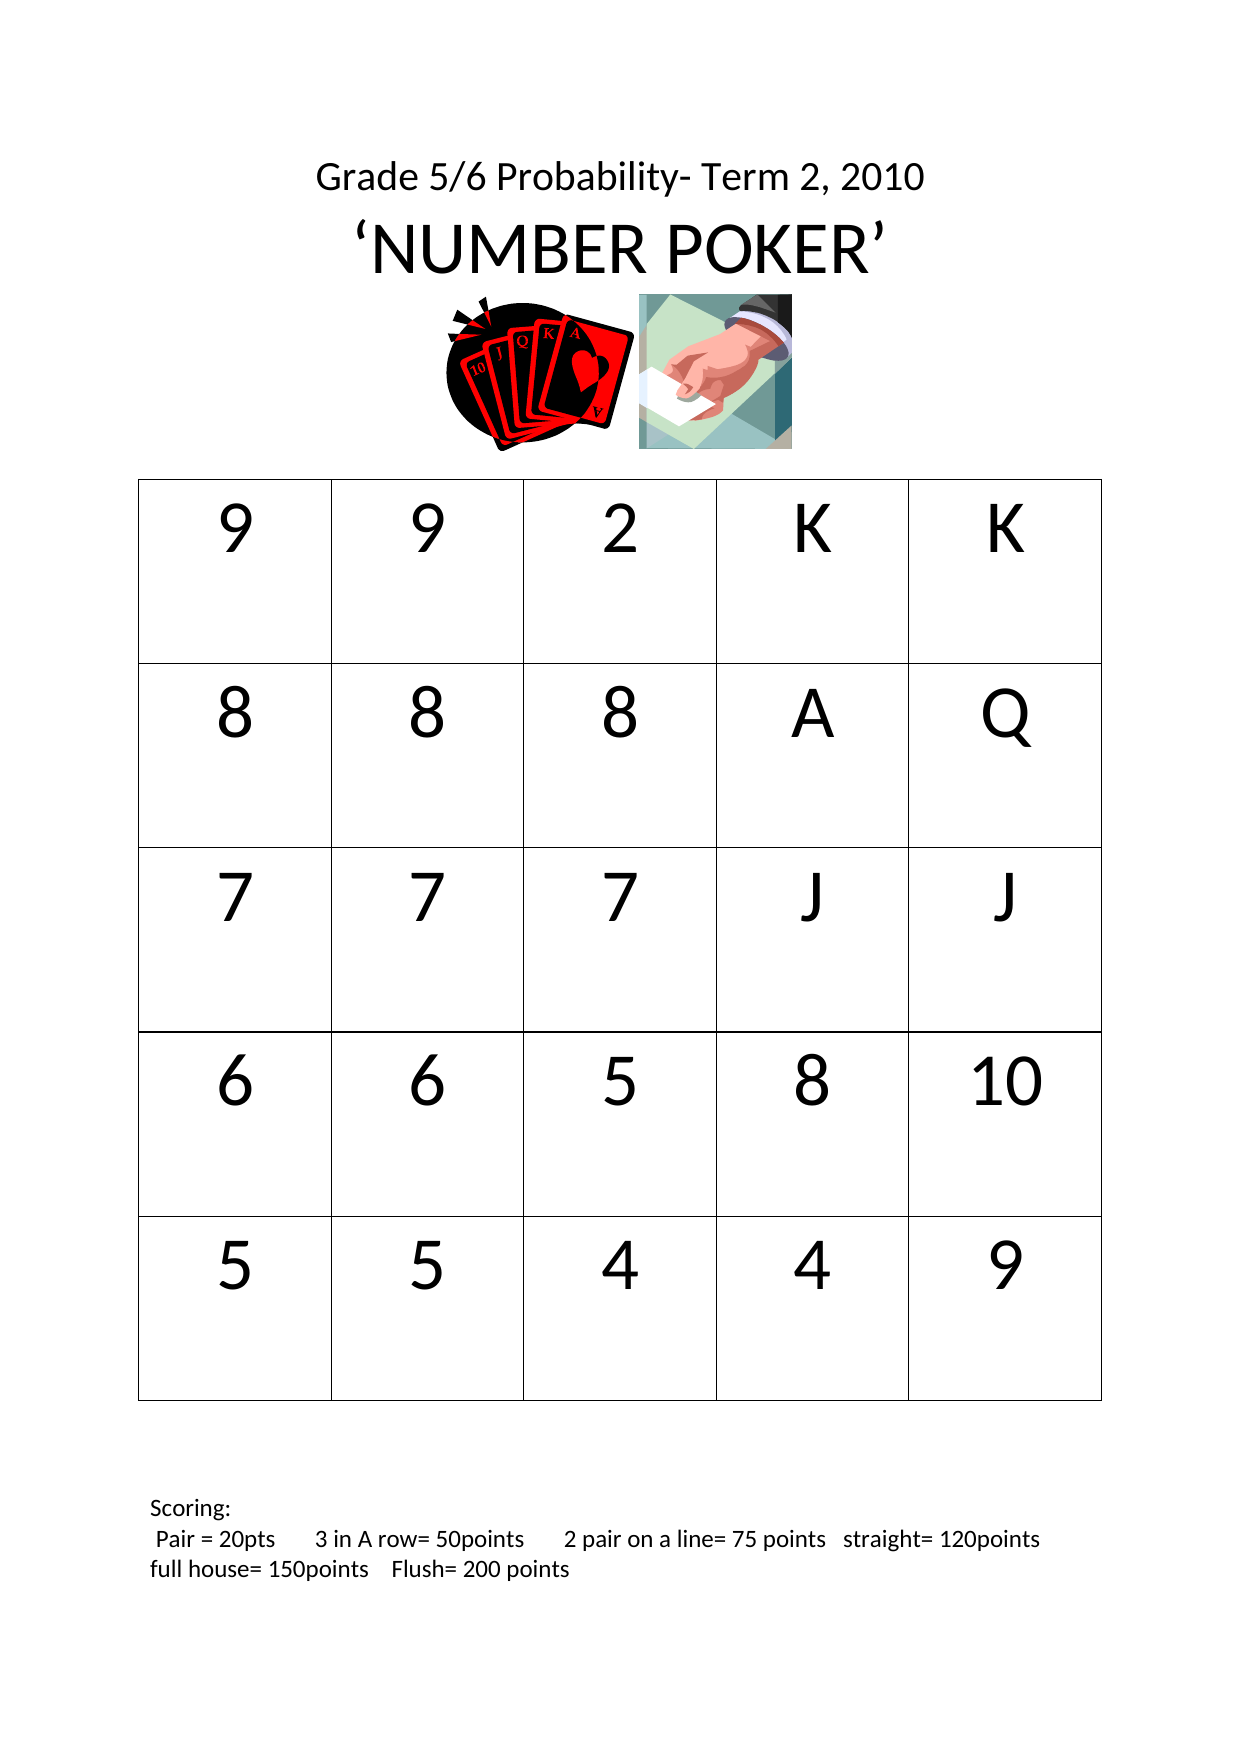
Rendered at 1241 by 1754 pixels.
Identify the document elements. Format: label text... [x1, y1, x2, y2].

table_cell 5 [524, 1033, 716, 1216]
table_header K [717, 480, 908, 663]
table_cell 4 [717, 1217, 908, 1400]
table_header K [909, 480, 1101, 663]
text Grade 5/6 Probability- Term 2, 2010 [150, 150, 1090, 201]
table_cell 7 [332, 848, 523, 1031]
table_cell 8 [717, 1033, 908, 1216]
table_cell 9 [909, 1217, 1101, 1400]
table_cell 7 [524, 848, 716, 1031]
table_cell J [717, 848, 908, 1031]
text Scoring: [150, 1492, 1090, 1523]
table_cell 8 [524, 664, 716, 847]
table_cell 4 [524, 1217, 716, 1400]
table_cell 8 [139, 664, 331, 847]
table_header 9 [139, 480, 331, 663]
table_cell 10 [909, 1033, 1101, 1216]
table_header 9 [332, 480, 523, 663]
text ‘NUMBER POKER’ [150, 201, 1090, 292]
table_cell 6 [332, 1033, 523, 1216]
table_cell 7 [139, 848, 331, 1031]
table_cell 5 [332, 1217, 523, 1400]
table_cell 8 [332, 664, 523, 847]
table_cell 5 [139, 1217, 331, 1400]
text Pair = 20pts 3 in A row= 50points 2 pair on a line= 75 points straight= 120points [150, 1523, 1090, 1553]
table_cell A [717, 664, 908, 847]
table_header 2 [524, 480, 716, 663]
table_cell J [909, 848, 1101, 1031]
table_cell 6 [139, 1033, 331, 1216]
text full house= 150points Flush= 200 points [150, 1553, 1090, 1584]
table_cell Q [909, 664, 1101, 847]
